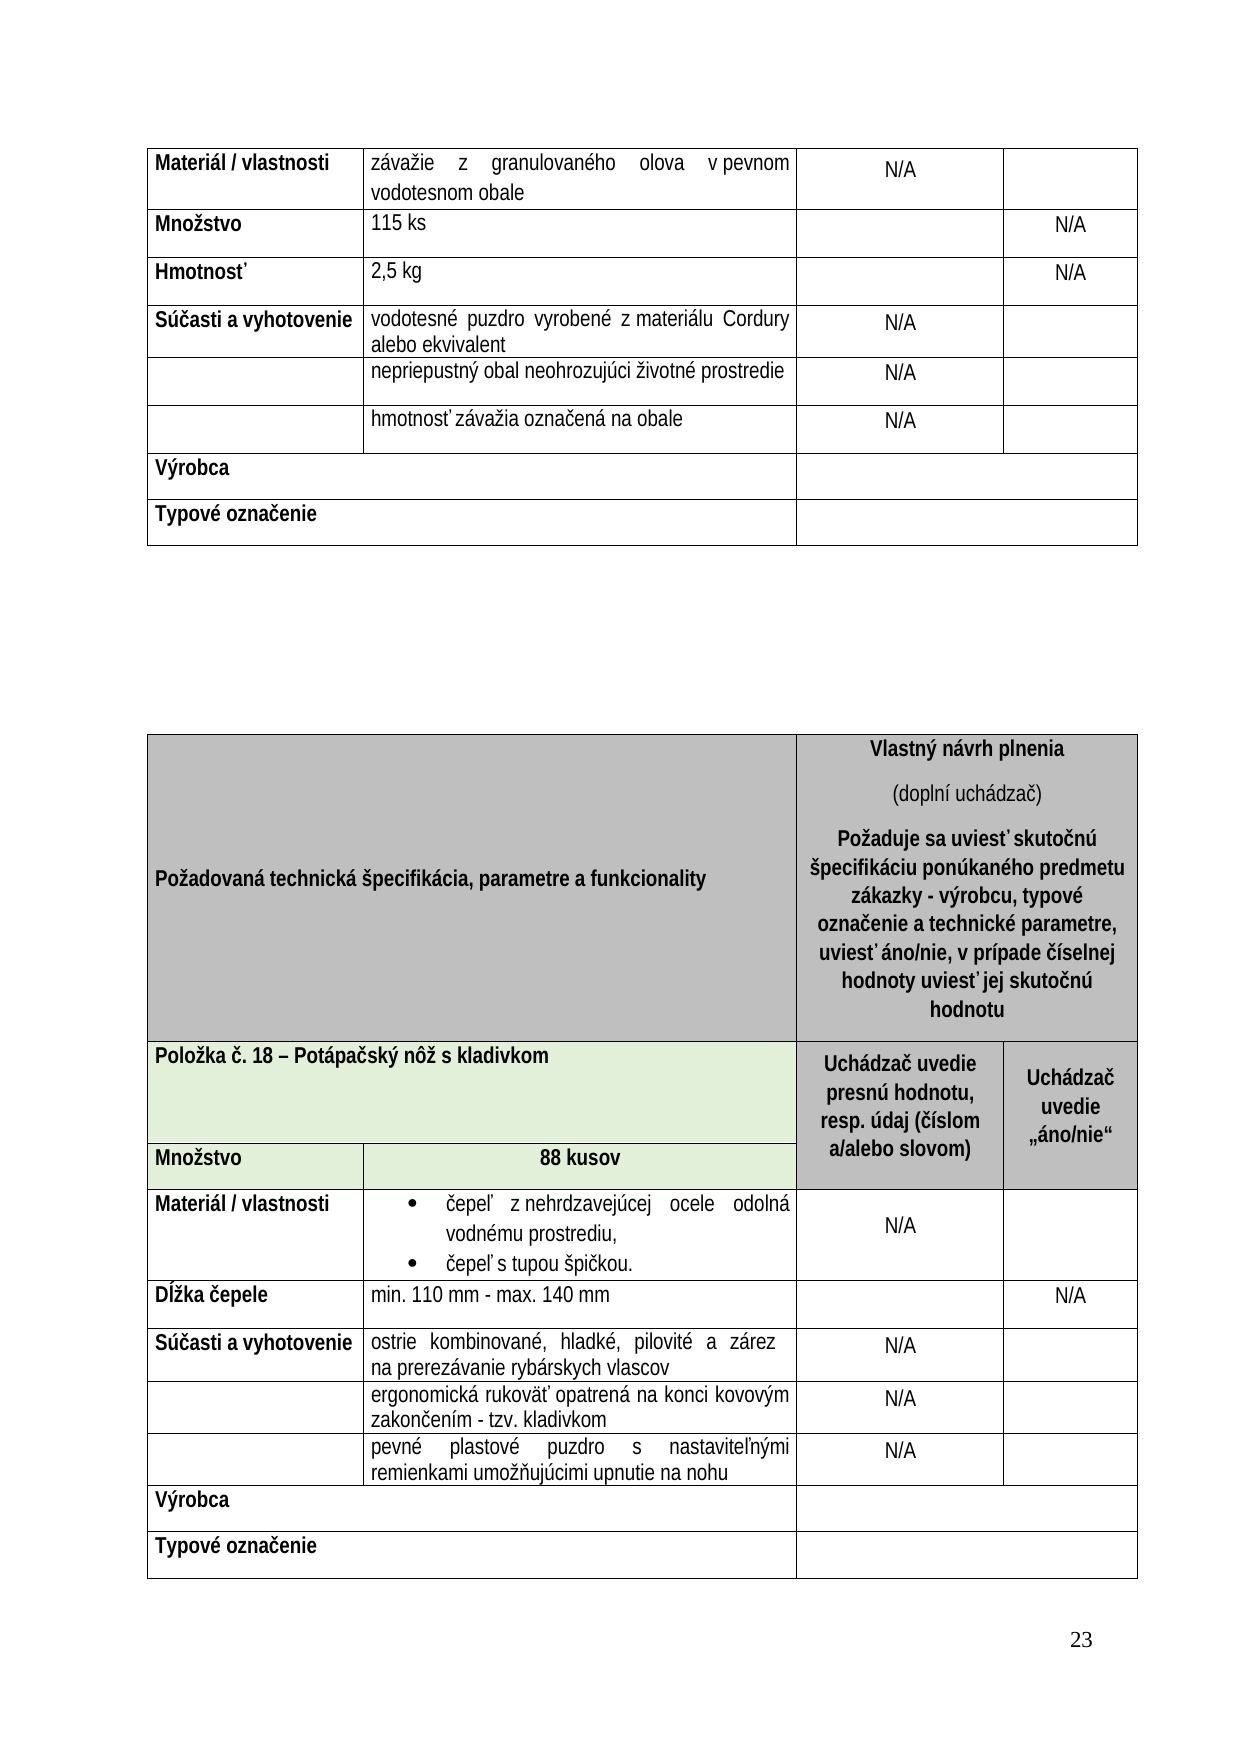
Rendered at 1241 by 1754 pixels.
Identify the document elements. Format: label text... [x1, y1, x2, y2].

table_cell Typové označenie [148, 500, 796, 545]
table_cell Materiál / vlastnosti [148, 149, 363, 209]
table_cell Položka č. 18 – Potápačský nôž s kladivkom [148, 1042, 796, 1142]
table_cell Uchádzač uvedie presnú hodnotu, resp. údaj (číslom a/alebo slovom) [797, 1042, 1003, 1189]
table_cell N/A [797, 406, 1003, 453]
table_cell N/A [797, 1329, 1003, 1381]
table_cell [1004, 358, 1137, 405]
table_cell 2,5 kg [364, 258, 796, 305]
table_cell [797, 1532, 1137, 1577]
table_cell [1004, 149, 1137, 209]
table_cell [1004, 306, 1137, 357]
table_cell N/A [797, 306, 1003, 357]
table_cell [148, 406, 363, 453]
table_cell [797, 454, 1137, 499]
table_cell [364, 306, 796, 357]
table_cell N/A [1004, 210, 1137, 257]
table_cell [1004, 1329, 1137, 1381]
table_cell závažie z granulovaného olova v pevnom vodotesnom obale [364, 149, 796, 209]
table_cell nepriepustný obal neohrozujúci životné prostredie [364, 358, 796, 405]
table_cell N/A [797, 1434, 1003, 1485]
table_cell Množstvo [148, 210, 363, 257]
table_cell [148, 1382, 363, 1433]
table_cell N/A [797, 1190, 1003, 1280]
table_cell pevné plastové puzdro s nastaviteľnými remienkami umožňujúcimi upnutie na nohu [364, 1434, 796, 1485]
table_cell čepeľ z nehrdzavejúcej ocele odolná vodnému prostrediu, čepeľ s tupou špičkou. [364, 1190, 796, 1280]
table_cell [797, 258, 1003, 305]
table_cell ostrie kombinované, hladké, pilovité a zárez na prerezávanie rybárskych vlascov [364, 1329, 796, 1381]
table_cell ergonomická rukoväť opatrená na konci kovovým zakončením - tzv. kladivkom [364, 1382, 796, 1433]
table_cell [1004, 1434, 1137, 1485]
table_cell N/A [1004, 258, 1137, 305]
table_cell Výrobca [148, 454, 796, 499]
table_cell [1004, 1190, 1137, 1280]
table_cell Hmotnosť [148, 258, 363, 305]
table_header Požadovaná technická špecifikácia, parametre a funkcionality [148, 735, 796, 1041]
table_cell [148, 358, 363, 405]
table_cell N/A [1004, 1281, 1137, 1328]
table_cell Materiál / vlastnosti [148, 1190, 363, 1280]
table_cell [797, 210, 1003, 257]
table_cell Výrobca [148, 1486, 796, 1531]
table_cell N/A [797, 149, 1003, 209]
table_cell 88 kusov [364, 1144, 796, 1189]
table_cell N/A [797, 1382, 1003, 1433]
table_cell Súčasti a vyhotovenie [148, 1329, 363, 1381]
table_cell [148, 1434, 363, 1485]
table_cell [797, 500, 1137, 545]
table_cell [797, 1486, 1137, 1531]
table_cell 115 ks [364, 210, 796, 257]
table_cell [1004, 1382, 1137, 1433]
table_header Vlastný návrh plnenia (doplní uchádzač) Požaduje sa uviesť skutočnú špecifikáciu ponúkaného predmetu zákazky - výrobcu, typové označenie a technické parametre, uviesť áno/nie, v prípade číselnej hodnoty uviesť jej skutočnú hodnotu [797, 735, 1137, 1041]
table_cell Množstvo [148, 1144, 363, 1189]
table_cell N/A [797, 358, 1003, 405]
table_cell Dĺžka čepele [148, 1281, 363, 1328]
table_cell Typové označenie [148, 1532, 796, 1577]
table_cell [1004, 406, 1137, 453]
table_cell hmotnosť závažia označená na obale [364, 406, 796, 453]
table_cell Súčasti a vyhotovenie [148, 306, 363, 357]
table_cell [797, 1281, 1003, 1328]
table_cell min. 110 mm - max. 140 mm [364, 1281, 796, 1328]
table_cell Uchádzač uvedie „áno/nie“ [1004, 1042, 1137, 1189]
